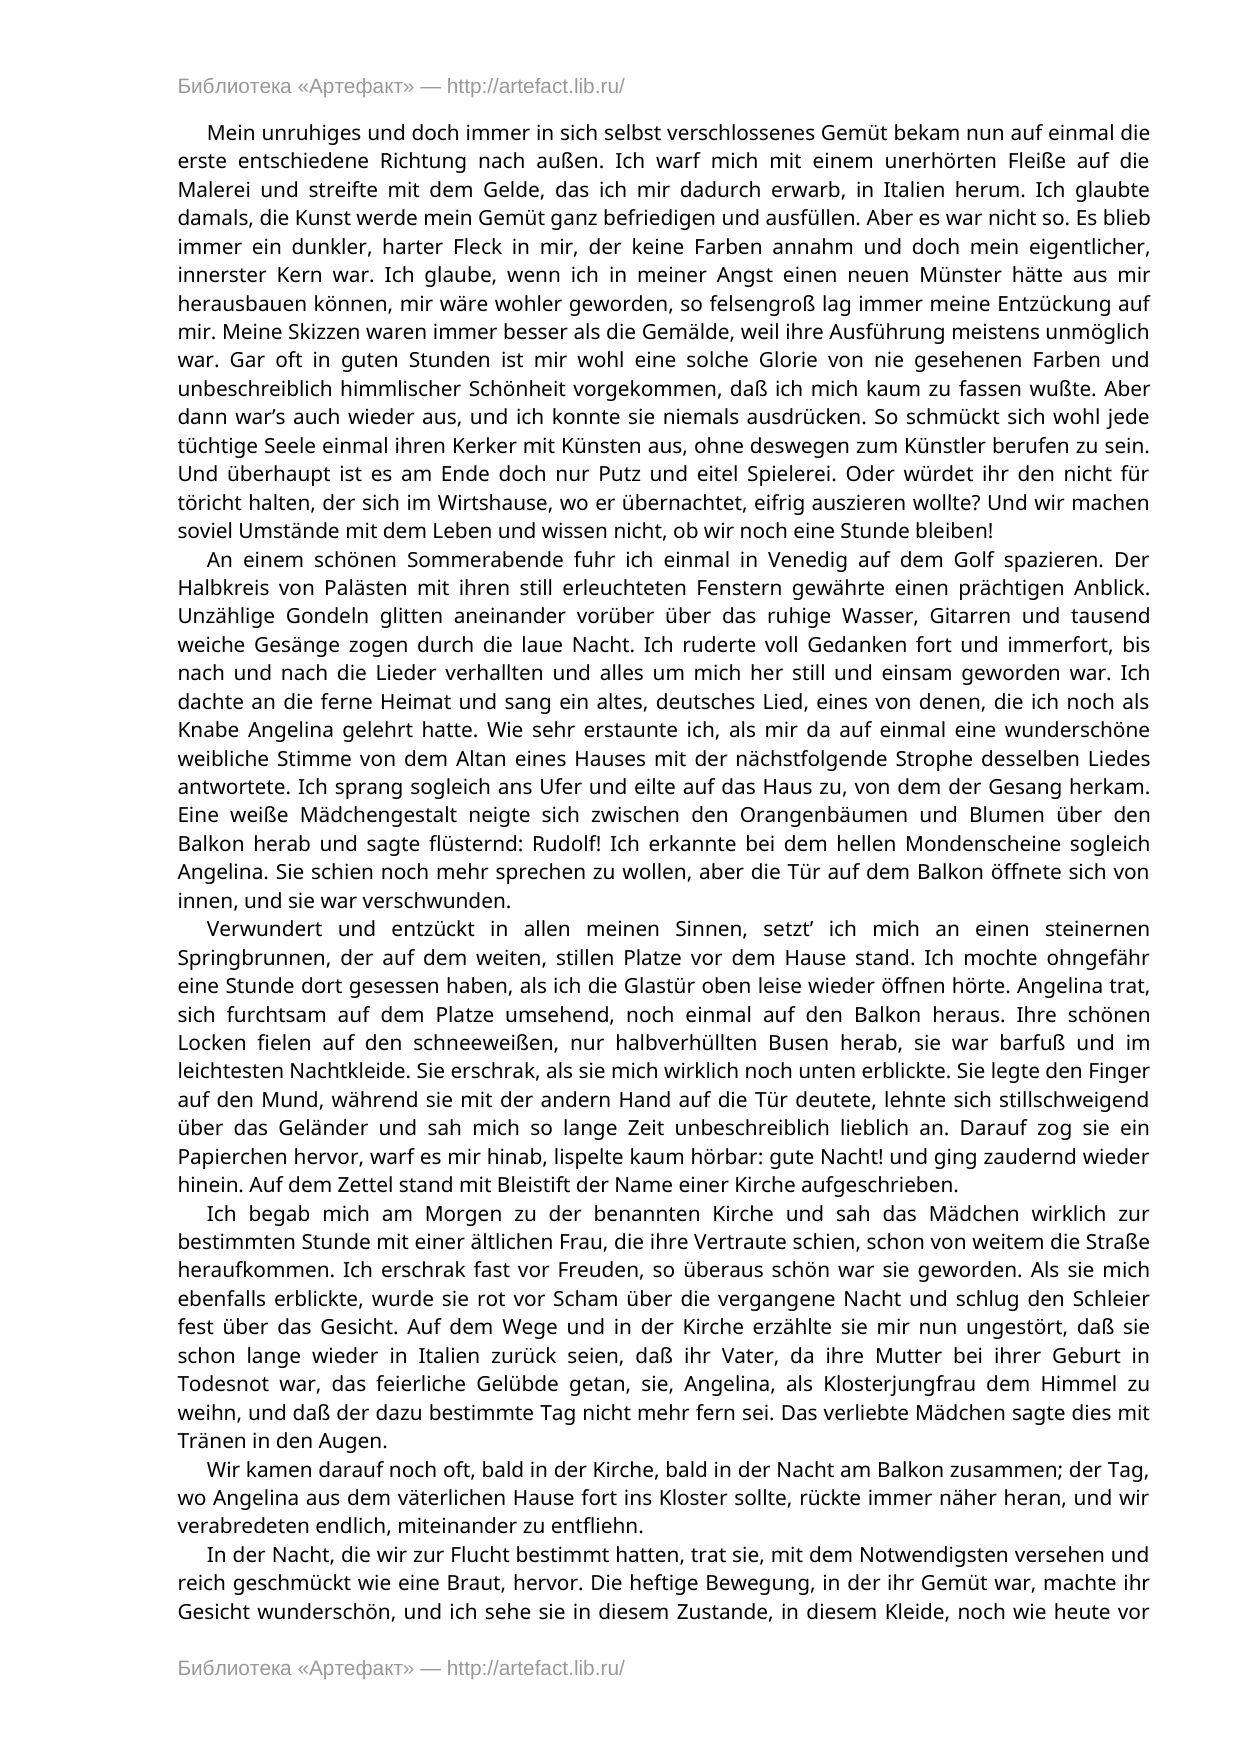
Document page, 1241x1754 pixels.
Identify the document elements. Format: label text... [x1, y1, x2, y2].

text Mein unruhiges und doch immer in sich selbst verschlossenes Gemüt bekam nun auf einmal die erste entschiedene Richtung nach außen. Ich warf mich mit einem unerhörten Fleiße auf die Malerei und streifte mit dem Gelde, das ich mir dadurch erwarb, in Italien herum. Ich glaubte damals, die Kunst werde mein Gemüt ganz befriedigen und ausfüllen. Aber es war nicht so. Es blieb immer ein dunkler, harter Fleck in mir, der keine Farben annahm und doch mein eigentlicher, innerster Kern war. Ich glaube, wenn ich in meiner Angst einen neuen Münster hätte aus mir herausbauen können, mir wäre wohler geworden, so felsengroß lag immer meine Entzückung auf mir. Meine Skizzen waren immer besser als die Gemälde, weil ihre Ausführung meistens unmöglich war. Gar oft in guten Stunden ist mir wohl eine solche Glorie von nie gesehenen Farben und unbeschreiblich himmlischer Schönheit vorgekommen, daß ich mich kaum zu fassen wußte. Aber dann war’s auch wieder aus, und ich konnte sie niemals ausdrücken. So schmückt sich wohl jede tüchtige Seele einmal ihren Kerker mit Künsten aus, ohne deswegen zum Künstler berufen zu sein. Und überhaupt ist es am Ende doch nur Putz und eitel Spielerei. Oder würdet ihr den nicht für töricht halten, der sich im Wirtshause, wo er übernachtet, eifrig auszieren wollte? Und wir machen soviel Umstände mit dem Leben und wissen nicht, ob wir noch eine Stunde bleiben! [177, 118, 1152, 545]
text Verwundert und entzückt in allen meinen Sinnen, setzt’ ich mich an einen steinernen Springbrunnen, der auf dem weiten, stillen Platze vor dem Hause stand. Ich mochte ohngefähr eine Stunde dort gesessen haben, als ich die Glastür oben leise wieder öffnen hörte. Angelina trat, sich furchtsam auf dem Platze umsehend, noch einmal auf den Balkon heraus. Ihre schönen Locken fielen auf den schneeweißen, nur halbverhüllten Busen herab, sie war barfuß und im leichtesten Nachtkleide. Sie erschrak, als sie mich wirklich noch unten erblickte. Sie legte den Finger auf den Mund, während sie mit der andern Hand auf die Tür deutete, lehnte sich stillschweigend über das Geländer und sah mich so lange Zeit unbeschreiblich lieblich an. Darauf zog sie ein Papierchen hervor, warf es mir hinab, lispelte kaum hörbar: gute Nacht! und ging zaudernd wieder hinein. Auf dem Zettel stand mit Bleistift der Name einer Kirche aufgeschrieben. [177, 914, 1152, 1199]
text An einem schönen Sommerabende fuhr ich einmal in Venedig auf dem Golf spazieren. Der Halbkreis von Palästen mit ihren still erleuchteten Fenstern gewährte einen prächtigen Anblick. Unzählige Gondeln glitten aneinander vorüber über das ruhige Wasser, Gitarren und tausend weiche Gesänge zogen durch die laue Nacht. Ich ruderte voll Gedanken fort und immerfort, bis nach und nach die Lieder verhallten und alles um mich her still und einsam geworden war. Ich dachte an die ferne Heimat und sang ein altes, deutsches Lied, eines von denen, die ich noch als Knabe Angelina gelehrt hatte. Wie sehr erstaunte ich, als mir da auf einmal eine wunderschöne weibliche Stimme von dem Altan eines Hauses mit der nächstfolgende Strophe desselben Liedes antwortete. Ich sprang sogleich ans Ufer und eilte auf das Haus zu, von dem der Gesang herkam. Eine weiße Mädchengestalt neigte sich zwischen den Orangenbäumen und Blumen über den Balkon herab und sagte flüsternd: Rudolf! Ich erkannte bei dem hellen Mondenscheine sogleich Angelina. Sie schien noch mehr sprechen zu wollen, aber die Tür auf dem Balkon öffnete sich von innen, und sie war verschwunden. [177, 545, 1152, 914]
text Ich begab mich am Morgen zu der benannten Kirche und sah das Mädchen wirklich zur bestimmten Stunde mit einer ältlichen Frau, die ihre Vertraute schien, schon von weitem die Straße heraufkommen. Ich erschrak fast vor Freuden, so überaus schön war sie geworden. Als sie mich ebenfalls erblickte, wurde sie rot vor Scham über die vergangene Nacht und schlug den Schleier fest über das Gesicht. Auf dem Wege und in der Kirche erzählte sie mir nun ungestört, daß sie schon lange wieder in Italien zurück seien, daß ihr Vater, da ihre Mutter bei ihrer Geburt in Todesnot war, das feierliche Gelübde getan, sie, Angelina, als Klosterjungfrau dem Himmel zu weihn, und daß der dazu bestimmte Tag nicht mehr fern sei. Das verliebte Mädchen sagte dies mit Tränen in den Augen. [177, 1199, 1152, 1455]
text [177, 1540, 1152, 1625]
text Wir kamen darauf noch oft, bald in der Kirche, bald in der Nacht am Balkon zusammen; der Tag, wo Angelina aus dem väterlichen Hause fort ins Kloster sollte, rückte immer näher heran, und wir verabredeten endlich, miteinander zu entfliehn. [177, 1455, 1152, 1540]
